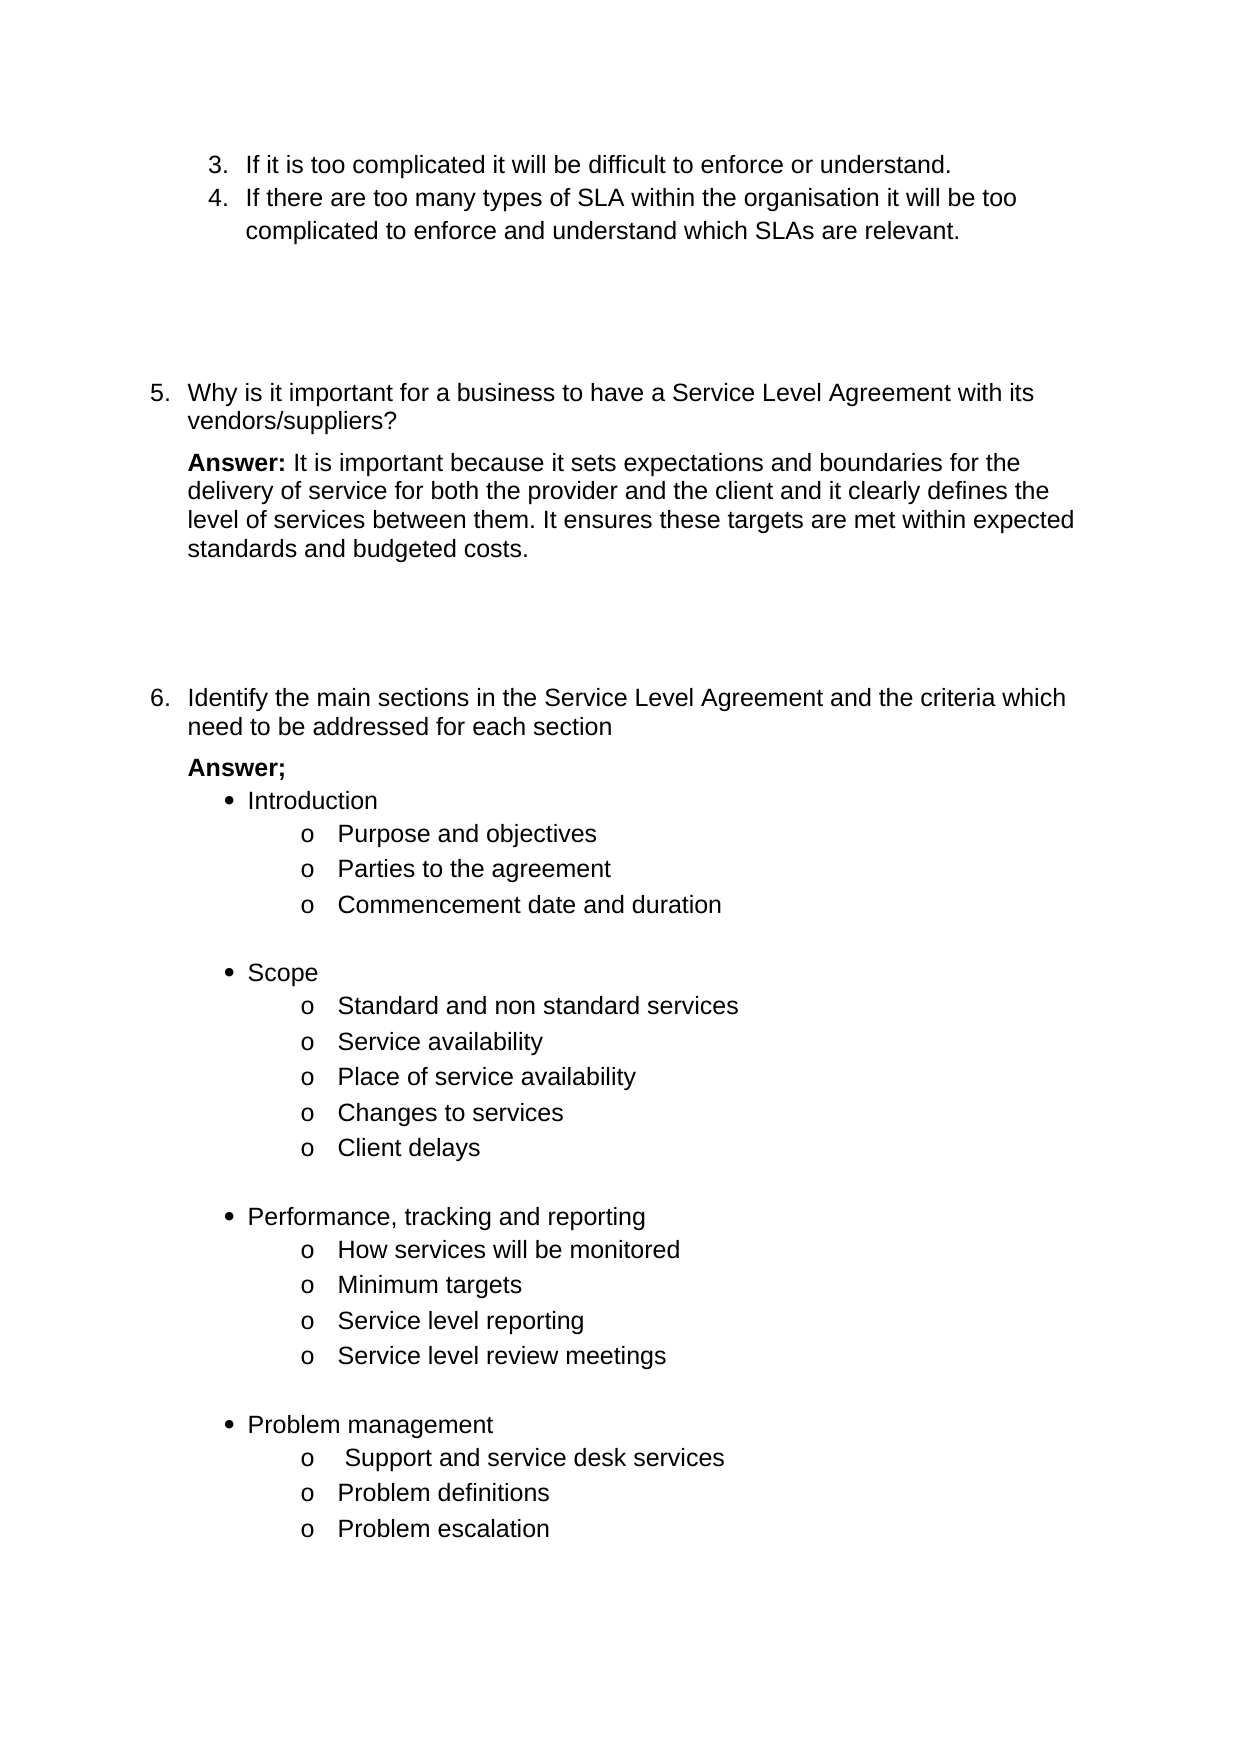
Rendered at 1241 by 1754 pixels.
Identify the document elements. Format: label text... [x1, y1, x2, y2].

list Client delays [300, 1133, 1090, 1164]
list Answer; [187, 753, 1090, 782]
list Support and service desk services [300, 1443, 1090, 1474]
list Purpose and objectives [300, 819, 1090, 850]
list Performance, tracking and reporting [225, 1202, 1090, 1230]
list If there are too many types of SLA within the organisation it will be too complicated to enforce and understand which SLAs are relevant. [208, 183, 1090, 245]
list Minimum targets [300, 1270, 1090, 1301]
list Standard and non standard services [300, 991, 1090, 1022]
list Service level review meetings [300, 1341, 1090, 1372]
list If it is too complicated it will be difficult to enforce or understand. [208, 150, 1090, 179]
list Problem escalation [300, 1514, 1090, 1545]
list Why is it important for a business to have a Service Level Agreement with its vendors/suppliers? [150, 378, 1090, 435]
list Scope [225, 958, 1090, 987]
list Changes to services [300, 1097, 1090, 1128]
list Parties to the agreement [300, 854, 1090, 885]
list Place of service availability [300, 1062, 1090, 1093]
list Identify the main sections in the Service Level Agreement and the criteria which need to be addressed for each section [150, 683, 1090, 740]
list Problem definitions [300, 1478, 1090, 1509]
list Service availability [300, 1026, 1090, 1057]
list Problem management [225, 1410, 1090, 1439]
list How services will be monitored [300, 1235, 1090, 1266]
list Commencement date and duration [300, 890, 1090, 921]
list Introduction [225, 786, 1090, 815]
text Answer: It is important because it sets expectations and boundaries for the delivery of service for both the provider and the client and it clearly defines the level of services between them. It ensures these targets are met within expected standards and budgeted costs. [187, 448, 1090, 563]
list Service level reporting [300, 1306, 1090, 1337]
